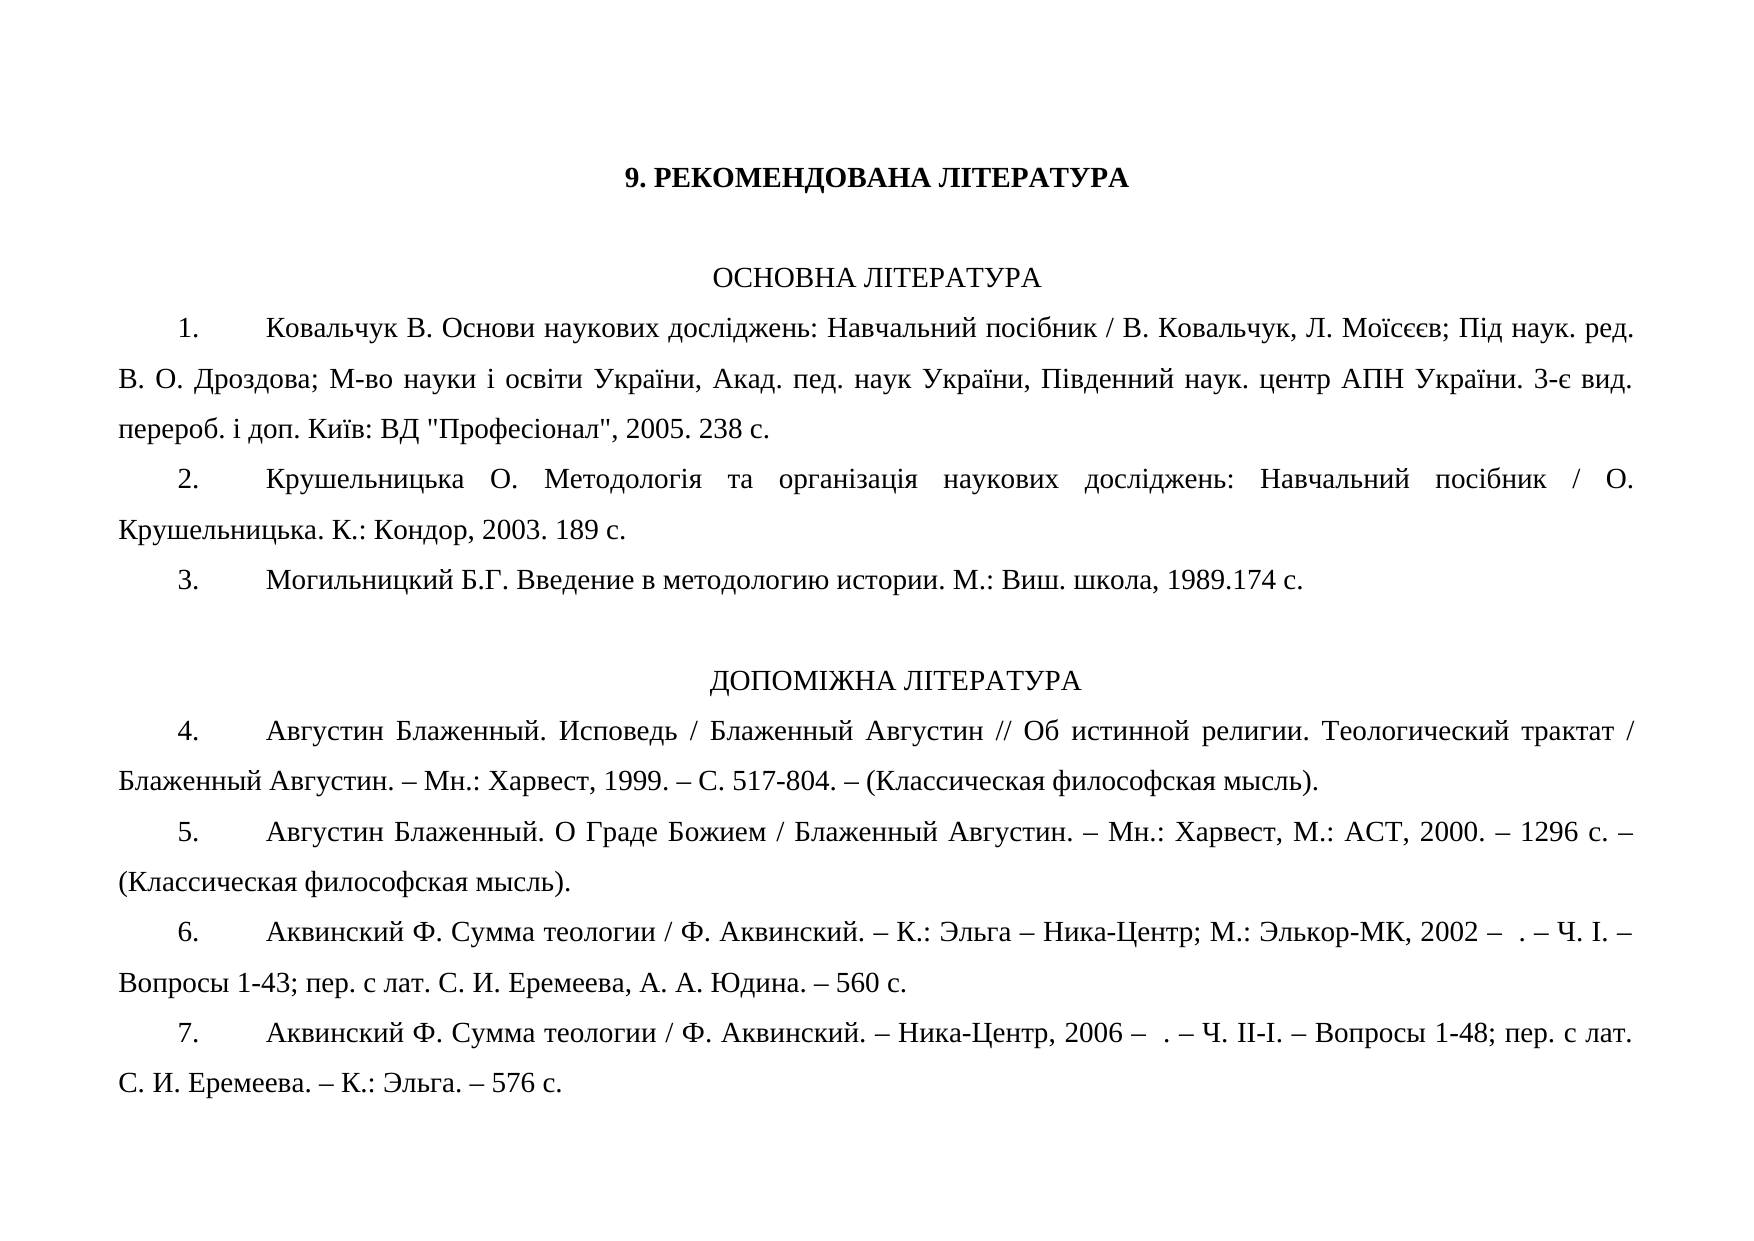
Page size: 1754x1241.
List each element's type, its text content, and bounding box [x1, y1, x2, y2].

text Допоміжна література [156, 663, 1636, 696]
list Могильницкий Б.Г. Введение в методологию истории. М.: Виш. школа, 1989.174 с. [118, 562, 1636, 596]
list Ковальчук В. Основи наукових досліджень: Навчальний посібник / В. Ковальчук, Л. Моїсєєв; Під наук. ред. В. О. Дроздова; М-во науки і освіти України, Акад. пед. наук України, Південний наук. центр АПН України. 3-є вид. перероб. і доп. Київ: ВД "Професіонал", 2005. 238 с. [118, 311, 1636, 445]
text Основна література [118, 260, 1636, 294]
list Крушельницька О. Методологія та організація наукових досліджень: Навчальний посібник / О. Крушельницька. К.: Кондор, 2003. 189 с. [118, 462, 1636, 545]
list Аквинский Ф. Сумма теологии / Ф. Аквинский. – Ника-Центр, 2006 – . – Ч. ІІ-І. – Вопросы 1-48; пер. с лат. С. И. Еремеева. – К.: Эльга. – 576 с. [118, 1015, 1636, 1099]
list Августин Блаженный. Исповедь / Блаженный Августин // Об истинной религии. Теологический трактат / Блаженный Августин. – Мн.: Харвест, 1999. – С. 517-804. – (Классическая философская мысль). [118, 713, 1636, 797]
list Августин Блаженный. О Граде Божием / Блаженный Августин. – Мн.: Харвест, М.: АСТ, 2000. – 1296 с. – (Классическая философская мысль). [118, 814, 1636, 898]
list Аквинский Ф. Сумма теологии / Ф. Аквинский. – К.: Эльга – Ника-Центр; М.: Элькор-МК, 2002 – . – Ч. І. – Вопросы 1-43; пер. с лат. С. И. Еремеева, А. А. Юдина. – 560 с. [118, 914, 1636, 998]
text 9. Рекомендована література [118, 160, 1636, 193]
